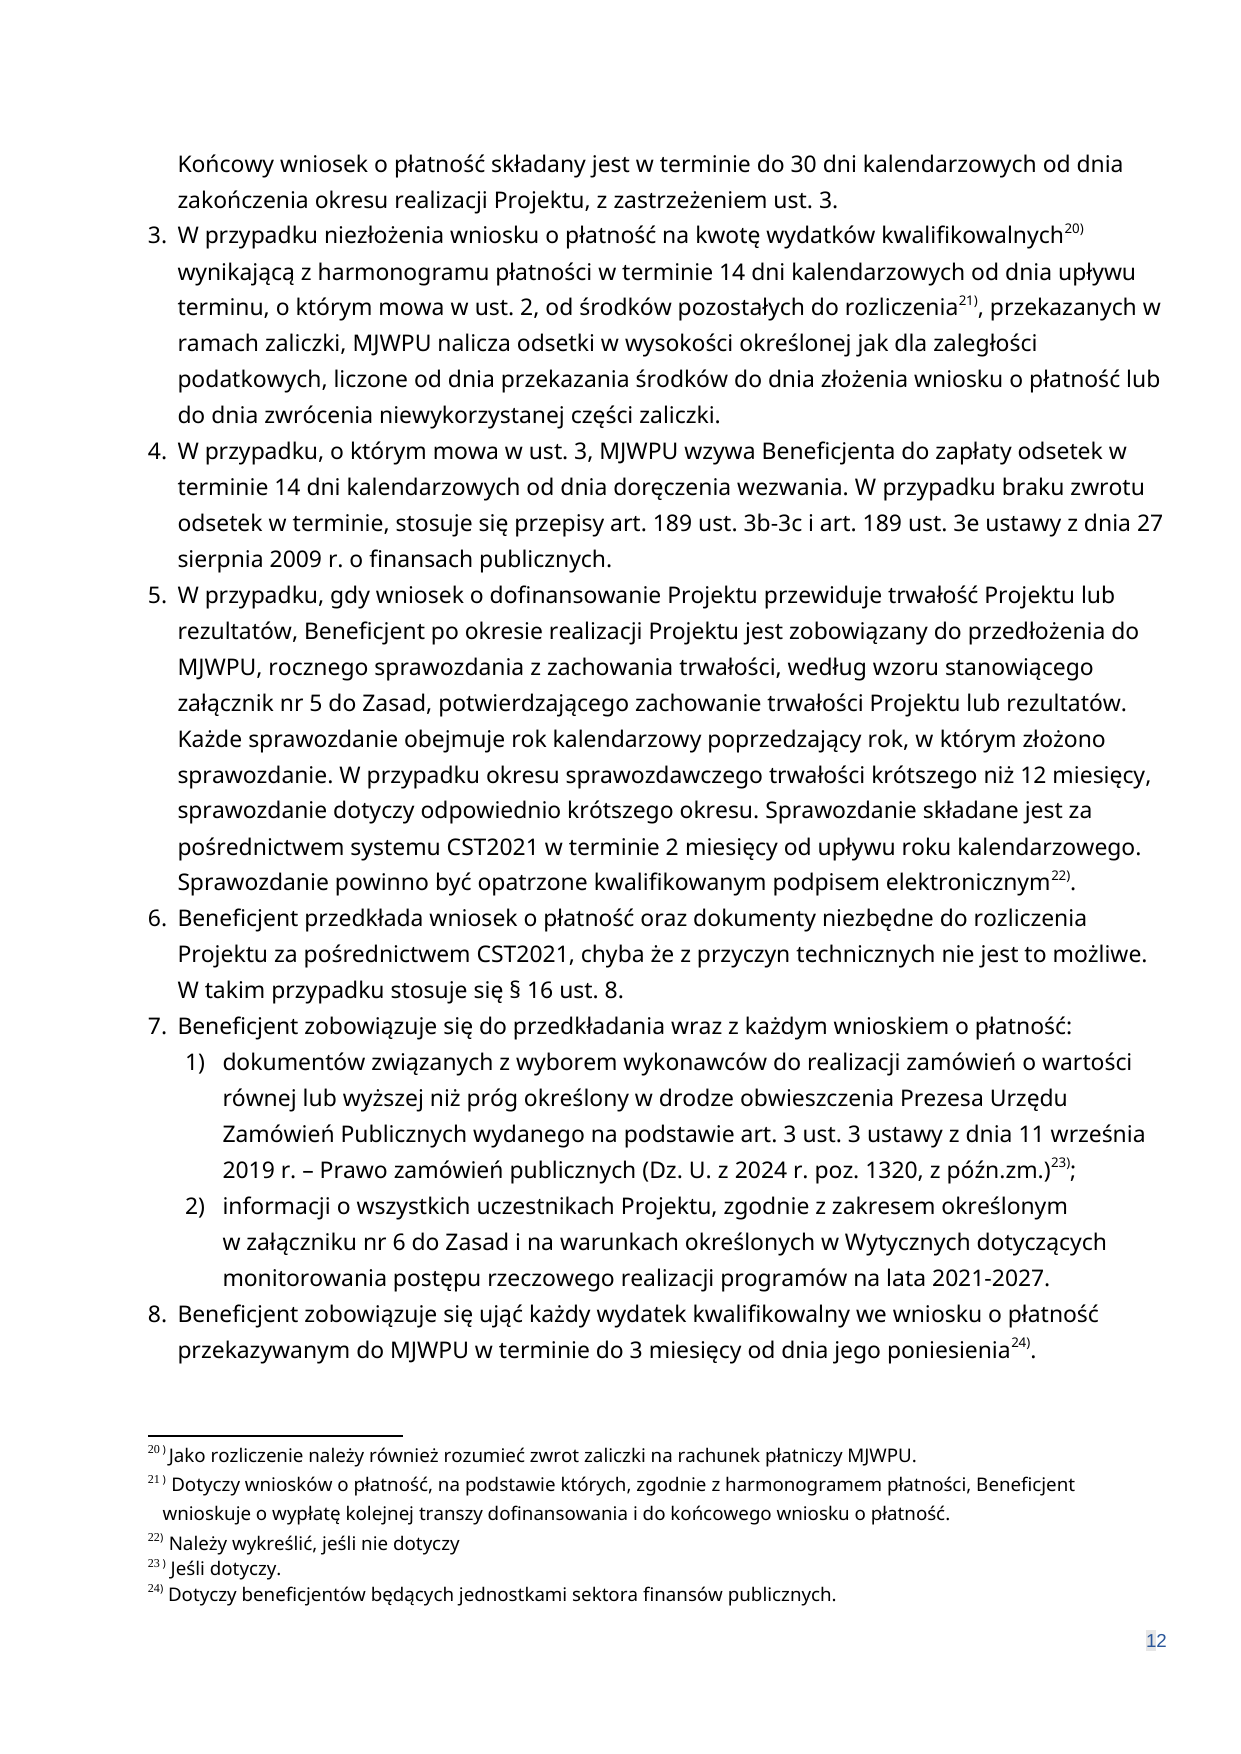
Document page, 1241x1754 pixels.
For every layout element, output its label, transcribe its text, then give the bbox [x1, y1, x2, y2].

list dokumentów związanych z wyborem wykonawców do realizacji zamówień o wartości równej lub wyższej niż próg określony w drodze obwieszczenia Prezesa Urzędu Zamówień Publicznych wydanego na podstawie art. 3 ust. 3 ustawy z dnia 11 września 2019 r. – Prawo zamówień publicznych (Dz. U. z 2024 r. poz. 1320, z późn.zm.)); [185, 1046, 1167, 1185]
list informacji o wszystkich uczestnikach Projektu, zgodnie z zakresem określonym w załączniku nr 6 do Zasad i na warunkach określonych w Wytycznych dotyczących monitorowania postępu rzeczowego realizacji programów na lata 2021-2027. [185, 1190, 1167, 1293]
list W przypadku, gdy wniosek o dofinansowanie Projektu przewiduje trwałość Projektu lub rezultatów, Beneficjent po okresie realizacji Projektu jest zobowiązany do przedłożenia do MJWPU, rocznego sprawozdania z zachowania trwałości, według wzoru stanowiącego załącznik nr 5 do Zasad, potwierdzającego zachowanie trwałości Projektu lub rezultatów. Każde sprawozdanie obejmuje rok kalendarzowy poprzedzający rok, w którym złożono sprawozdanie. W przypadku okresu sprawozdawczego trwałości krótszego niż 12 miesięcy, sprawozdanie dotyczy odpowiednio krótszego okresu. Sprawozdanie składane jest za pośrednictwem systemu CST2021 w terminie 2 miesięcy od upływu roku kalendarzowego. Sprawozdanie powinno być opatrzone kwalifikowanym podpisem elektronicznym). [148, 579, 1167, 898]
list W przypadku, o którym mowa w ust. 3, MJWPU wzywa Beneficjenta do zapłaty odsetek w terminie 14 dni kalendarzowych od dnia doręczenia wezwania. W przypadku braku zwrotu odsetek w terminie, stosuje się przepisy art. 189 ust. 3b-3c i art. 189 ust. 3e ustawy z dnia 27 sierpnia 2009 r. o finansach publicznych. [148, 435, 1167, 574]
list Beneficjent przedkłada wniosek o płatność oraz dokumenty niezbędne do rozliczenia Projektu za pośrednictwem CST2021, chyba że z przyczyn technicznych nie jest to możliwe. W takim przypadku stosuje się § 16 ust. 8. [148, 902, 1167, 1005]
list Beneficjent zobowiązuje się ująć każdy wydatek kwalifikowalny we wniosku o płatność przekazywanym do MJWPU w terminie do 3 miesięcy od dnia jego poniesienia). [148, 1298, 1167, 1365]
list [148, 148, 1167, 215]
list Beneficjent zobowiązuje się do przedkładania wraz z każdym wnioskiem o płatność: [148, 1010, 1167, 1041]
list W przypadku niezłożenia wniosku o płatność na kwotę wydatków kwalifikowalnych) wynikającą z harmonogramu płatności w terminie 14 dni kalendarzowych od dnia upływu terminu, o którym mowa w ust. 2, od środków pozostałych do rozliczenia), przekazanych w ramach zaliczki, MJWPU nalicza odsetki w wysokości określonej jak dla zaległości podatkowych, liczone od dnia przekazania środków do dnia złożenia wniosku o płatność lub do dnia zwrócenia niewykorzystanej części zaliczki. [148, 219, 1167, 430]
